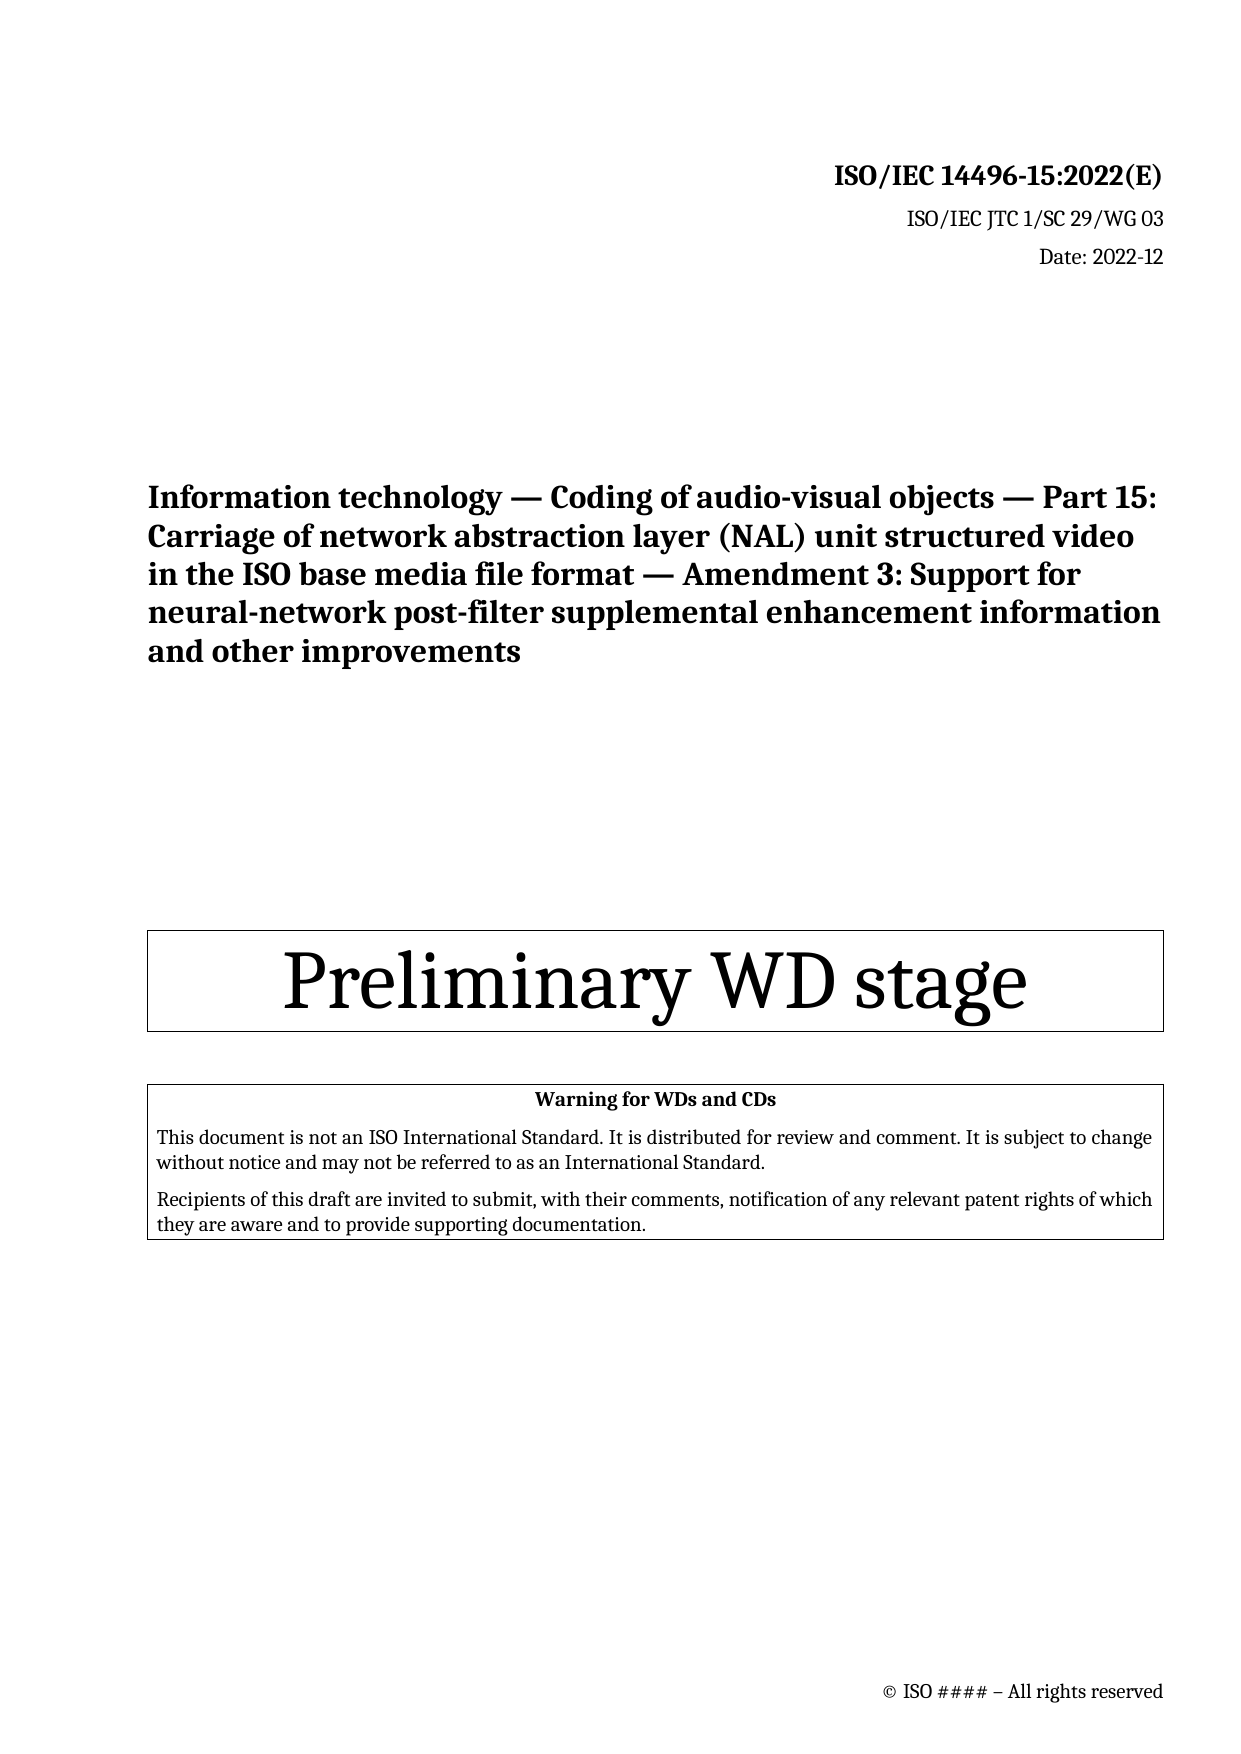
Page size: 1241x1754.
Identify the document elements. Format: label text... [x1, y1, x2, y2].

text Information technology — Coding of audio-visual objects — Part 15: Carriage of network abstraction layer (NAL) unit structured video in the ISO base media file format — Amendment 3: Support for neural-network post-filter supplemental enhancement information and other improvements [148, 479, 1163, 671]
text Preliminary WD stage [148, 931, 1163, 1031]
text Date: 2022-12 [148, 244, 1163, 271]
text ISO/IEC 14496-15:2022(E) [148, 159, 1163, 193]
text Recipients of this draft are invited to submit, with their comments, notification of any relevant patent rights of which they are aware and to provide supporting documentation. [148, 1184, 1163, 1239]
text This document is not an ISO International Standard. It is distributed for review and comment. It is subject to change without notice and may not be referred to as an International Standard. [148, 1121, 1163, 1174]
text ISO/IEC JTC 1/SC 29/WG 03 [148, 205, 1163, 232]
text Warning for WDs and CDs [148, 1085, 1163, 1112]
